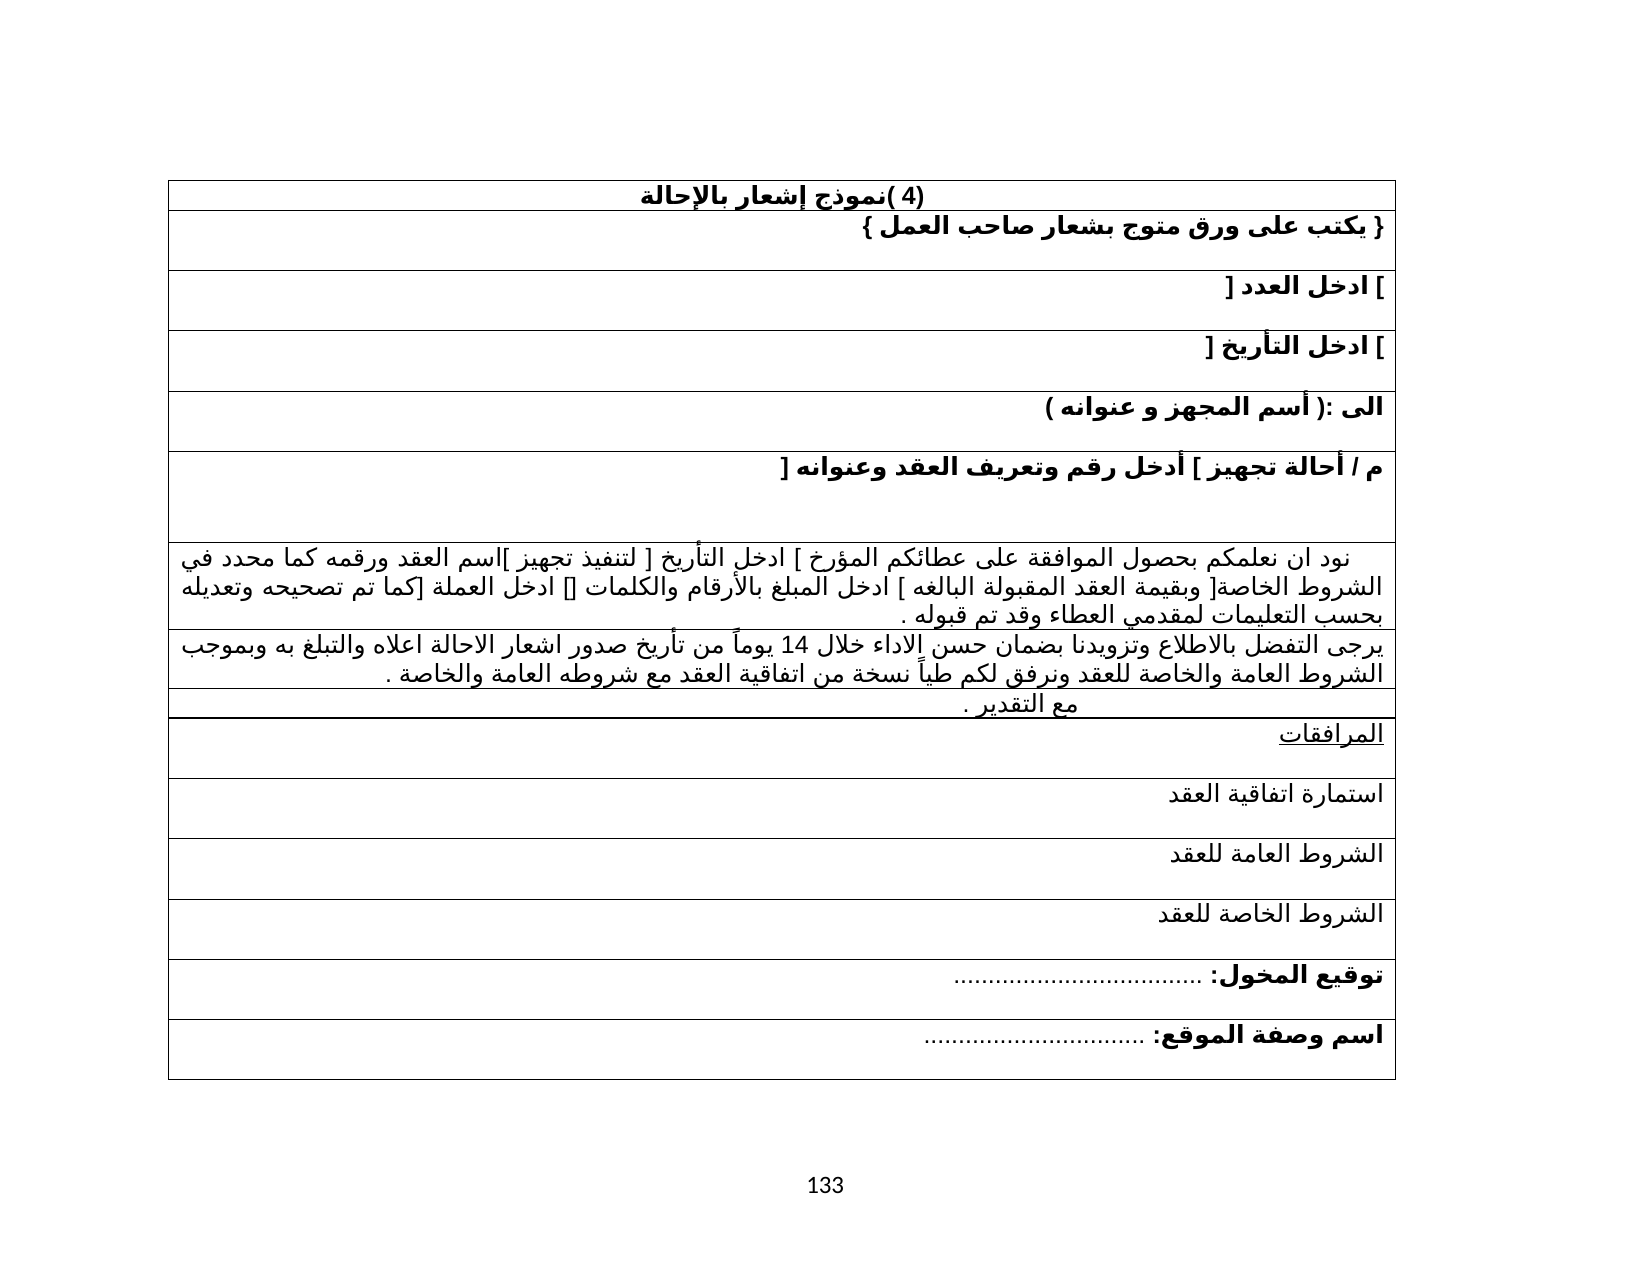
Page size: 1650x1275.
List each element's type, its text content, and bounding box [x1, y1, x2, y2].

table_cell نود ان نعلمكم بحصول الموافقة على عطائكم المؤرخ ] ادخل التأريخ [ لتنفيذ تجهيز ]اسم العقد ورقمه كما محدد في الشروط الخاصة[ وبقيمة العقد المقبولة البالغه ] ادخل المبلغ بالأرقام والكلمات [] ادخل العملة [كما تم تصحيحه وتعديله بحسب التعليمات لمقدمي العطاء وقد تم قبوله . [169, 543, 1395, 629]
table_cell ] ادخل التأريخ [ [169, 331, 1395, 391]
table_cell مع التقدير . [169, 689, 1395, 717]
table_cell م / أحالة تجهيز ] أدخل رقم وتعريف العقد وعنوانه [ [169, 452, 1395, 542]
table_cell المرافقات [169, 719, 1395, 778]
table_header (4 )نموذج إشعار بالإحالة [169, 181, 1395, 210]
table_cell استمارة اتفاقية العقد [169, 779, 1395, 838]
table_cell اسم وصفة الموقع: ................................ [169, 1020, 1395, 1079]
table_cell ] ادخل العدد [ [169, 271, 1395, 330]
table_cell الشروط الخاصة للعقد [169, 900, 1395, 959]
table_cell توقيع المخول: .................................... [169, 960, 1395, 1019]
table_cell يرجى التفضل بالاطلاع وتزويدنا بضمان حسن الاداء خلال 14 يوماً من تأريخ صدور اشعار الاحالة اعلاه والتبلغ به وبموجب الشروط العامة والخاصة للعقد ونرفق لكم طياً نسخة من اتفاقية العقد مع شروطه العامة والخاصة . [169, 630, 1395, 688]
table_cell { يكتب على ورق متوج بشعار صاحب العمل } [169, 211, 1395, 270]
table_cell الشروط العامة للعقد [169, 839, 1395, 898]
table_cell الى :( أسم المجهز و عنوانه ) [169, 392, 1395, 451]
